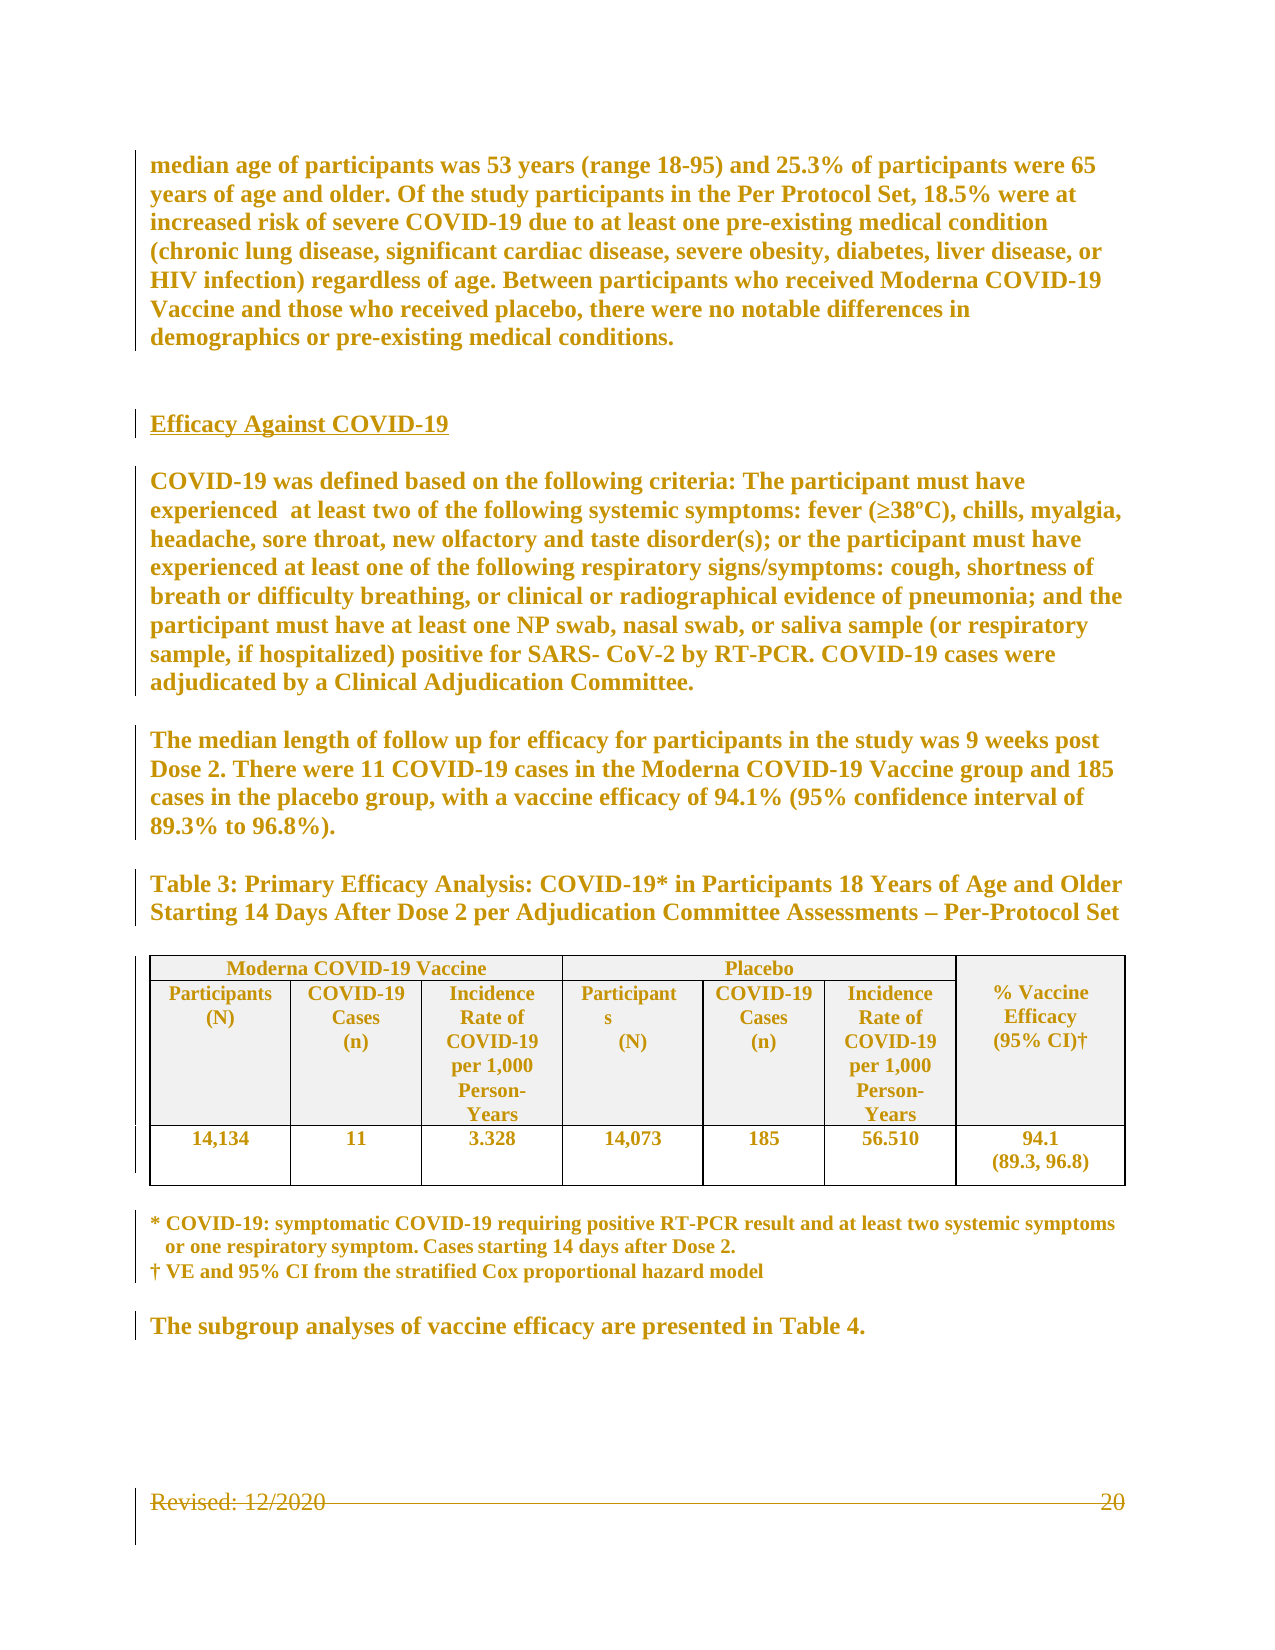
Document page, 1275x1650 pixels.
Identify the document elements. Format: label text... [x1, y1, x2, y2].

table_header Placebo [563, 956, 955, 980]
table_cell 14,134 [151, 1126, 290, 1185]
text COVID-19 was defined based on the following criteria: The participant must have experienced at least two of the following systemic symptoms: fever (≥38ºC), chills, myalgia, headache, sore throat, new olfactory and taste disorder(s); or the participant must have experienced at least one of the following respiratory signs/symptoms: cough, shortness of breath or difficulty breathing, or clinical or radiographical evidence of pneumonia; and the participant must have at least one NP swab, nasal swab, or saliva sample (or respiratory sample, if hospitalized) positive for SARS- CoV-2 by RT-PCR. COVID-19 cases were adjudicated by a Clinical Adjudication Committee. [150, 466, 1125, 696]
table_cell 11 [291, 1126, 421, 1185]
table_cell 94.1 (89.3, 96.8) [957, 1126, 1124, 1185]
table_cell Participants (N) [563, 981, 702, 1125]
table_cell 3.328 [422, 1126, 562, 1185]
table_header % Vaccine Efficacy (95% CI)† [957, 956, 1124, 1125]
table_cell 14,073 [563, 1126, 702, 1185]
subtitle Table 3: Primary Efficacy Analysis: COVID-19* in Participants 18 Years of Age and Older Starting 14 Days After Dose 2 per Adjudication Committee Assessments – Per-Protocol Set [150, 869, 1125, 926]
table_cell COVID-19 Cases (n) [704, 981, 824, 1125]
table_cell 185 [704, 1126, 824, 1185]
table_header Moderna COVID-19 Vaccine [151, 956, 562, 980]
text The subgroup analyses of vaccine efficacy are presented in Table 4. [150, 1311, 1125, 1340]
table_cell COVID-19 Cases (n) [291, 981, 421, 1125]
text Efficacy Against COVID-19 [150, 409, 1125, 437]
table_cell 56.510 [825, 1126, 955, 1185]
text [150, 150, 1125, 351]
text † VE and 95% CI from the stratified Cox proportional hazard model [150, 1258, 1125, 1283]
text * COVID-19: symptomatic COVID-19 requiring positive RT-PCR result and at least two systemic symptoms or one respiratory symptom. Cases starting 14 days after Dose 2. [150, 1210, 1125, 1258]
text The median length of follow up for efficacy for participants in the study was 9 weeks post Dose 2. There were 11 COVID-19 cases in the Moderna COVID-19 Vaccine group and 185 cases in the placebo group, with a vaccine efficacy of 94.1% (95% confidence interval of 89.3% to 96.8%). [150, 725, 1125, 840]
table_cell Participants (N) [151, 981, 290, 1125]
table_cell Incidence Rate of COVID-19 per 1,000 Person-Years [825, 981, 955, 1125]
table_cell Incidence Rate of COVID-19 per 1,000 Person-Years [422, 981, 562, 1125]
